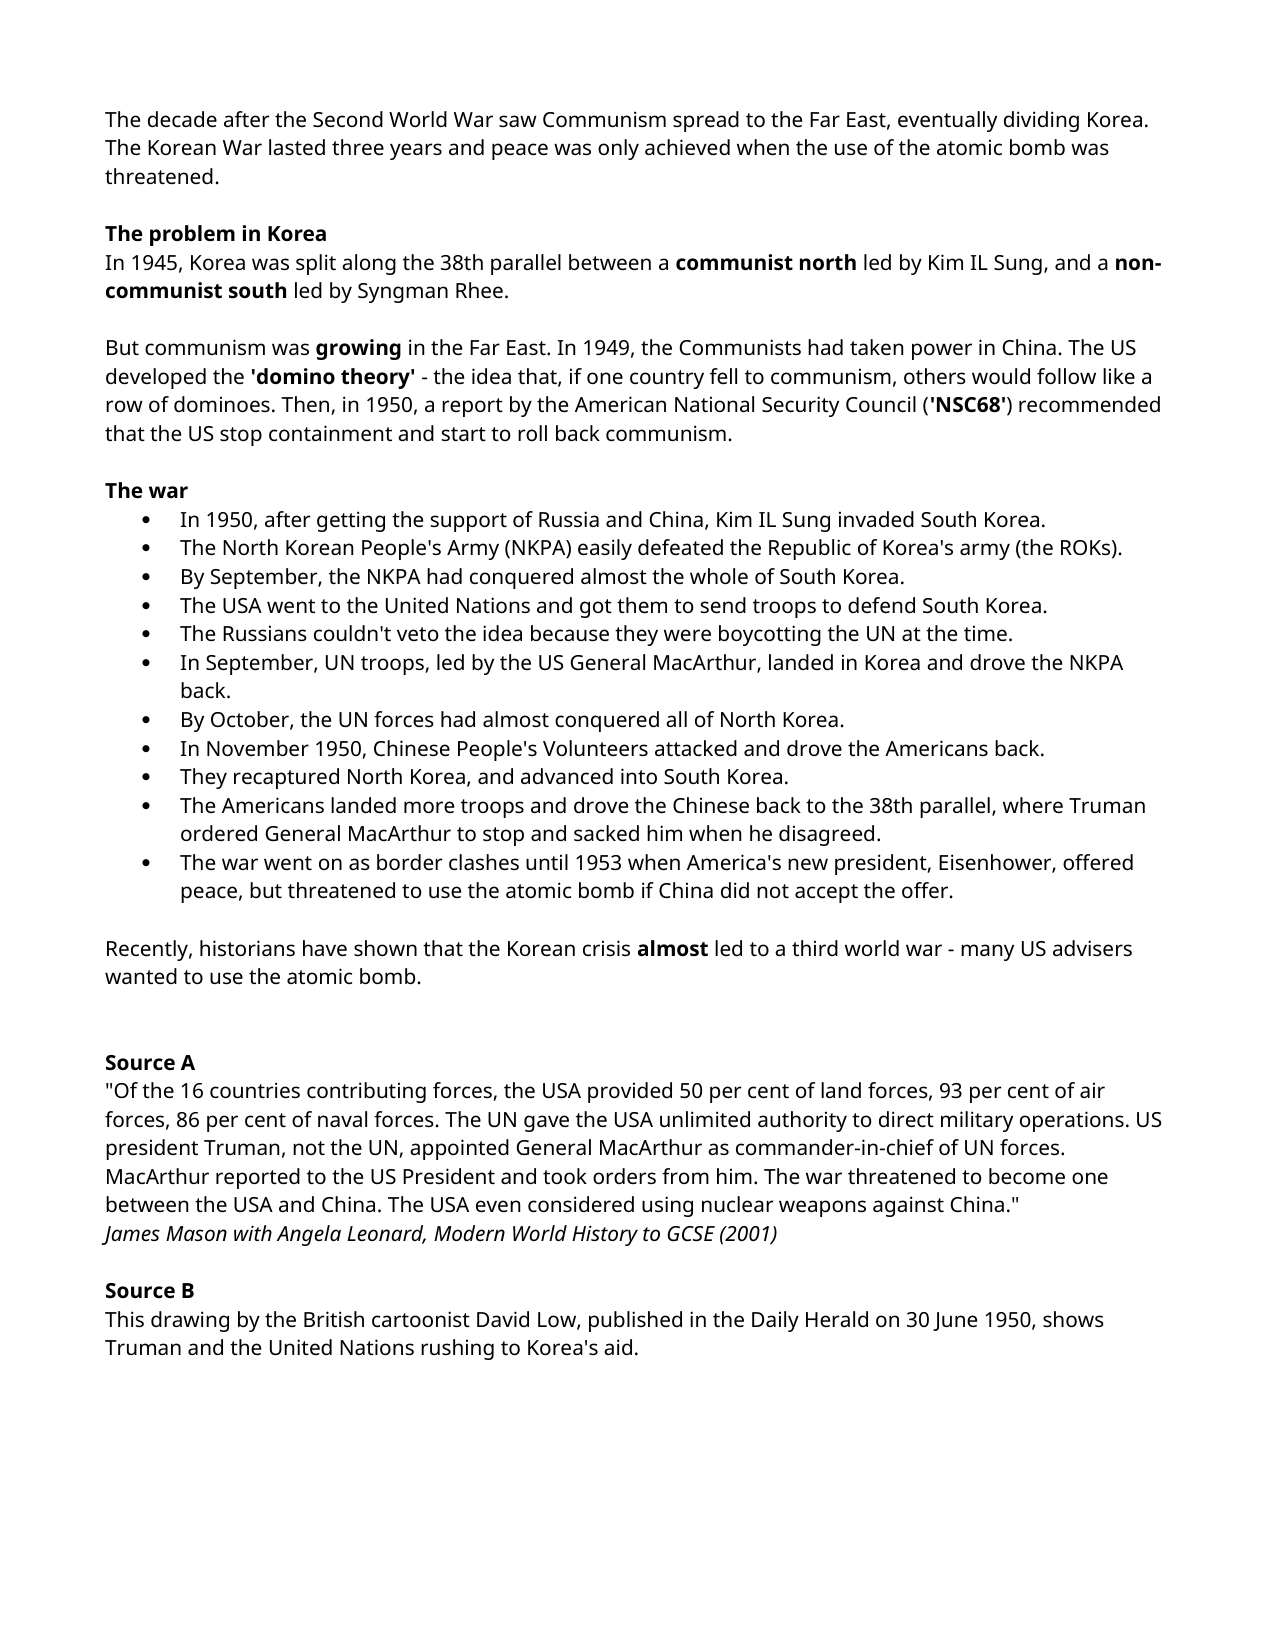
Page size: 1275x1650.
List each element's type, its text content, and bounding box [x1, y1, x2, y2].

list The war went on as border clashes until 1953 when America's new president, Eisenhower, offered peace, but threatened to use the atomic bomb if China did not accept the offer. [142, 848, 1170, 905]
text Recently, historians have shown that the Korean crisis almost led to a third world war - many US advisers wanted to use the atomic bomb. [105, 934, 1170, 991]
list By October, the UN forces had almost conquered all of North Korea. [142, 705, 1170, 733]
list The USA went to the United Nations and got them to send troops to defend South Korea. [142, 591, 1170, 619]
list By September, the NKPA had conquered almost the whole of South Korea. [142, 562, 1170, 591]
text Source A [105, 1048, 1170, 1076]
text This drawing by the British cartoonist David Low, published in the Daily Herald on 30 June 1950, shows Truman and the United Nations rushing to Korea's aid. [105, 1305, 1170, 1362]
text The war [105, 476, 1170, 504]
text "Of the 16 countries contributing forces, the USA provided 50 per cent of land forces, 93 per cent of air forces, 86 per cent of naval forces. The UN gave the USA unlimited authority to direct military operations. US president Truman, not the UN, appointed General MacArthur as commander-in-chief of UN forces. MacArthur reported to the US President and took orders from him. The war threatened to become one between the USA and China. The USA even considered using nuclear weapons against China." [105, 1077, 1170, 1219]
text But communism was growing in the Far East. In 1949, the Communists had taken power in China. The US developed the 'domino theory' - the idea that, if one country fell to communism, others would follow like a row of dominoes. Then, in 1950, a report by the American National Security Council ('NSC68') recommended that the US stop containment and start to roll back communism. [105, 333, 1170, 447]
list They recaptured North Korea, and advanced into South Korea. [142, 762, 1170, 791]
text The decade after the Second World War saw Communism spread to the Far East, eventually dividing Korea. The Korean War lasted three years and peace was only achieved when the use of the atomic bomb was threatened. [105, 105, 1170, 190]
text James Mason with Angela Leonard, Modern World History to GCSE (2001) [105, 1219, 1170, 1247]
list In 1950, after getting the support of Russia and China, Kim IL Sung invaded South Korea. [142, 505, 1170, 533]
text In 1945, Korea was split along the 38th parallel between a communist north led by Kim IL Sung, and a non-communist south led by Syngman Rhee. [105, 248, 1170, 305]
list The North Korean People's Army (NKPA) easily defeated the Republic of Korea's army (the ROKs). [142, 533, 1170, 562]
list In September, UN troops, led by the US General MacArthur, landed in Korea and drove the NKPA back. [142, 648, 1170, 705]
list In November 1950, Chinese People's Volunteers attacked and drove the Americans back. [142, 734, 1170, 762]
text Source B [105, 1276, 1170, 1305]
list The Americans landed more troops and drove the Chinese back to the 38th parallel, where Truman ordered General MacArthur to stop and sacked him when he disagreed. [142, 791, 1170, 848]
list The Russians couldn't veto the idea because they were boycotting the UN at the time. [142, 619, 1170, 648]
text The problem in Korea [105, 219, 1170, 248]
